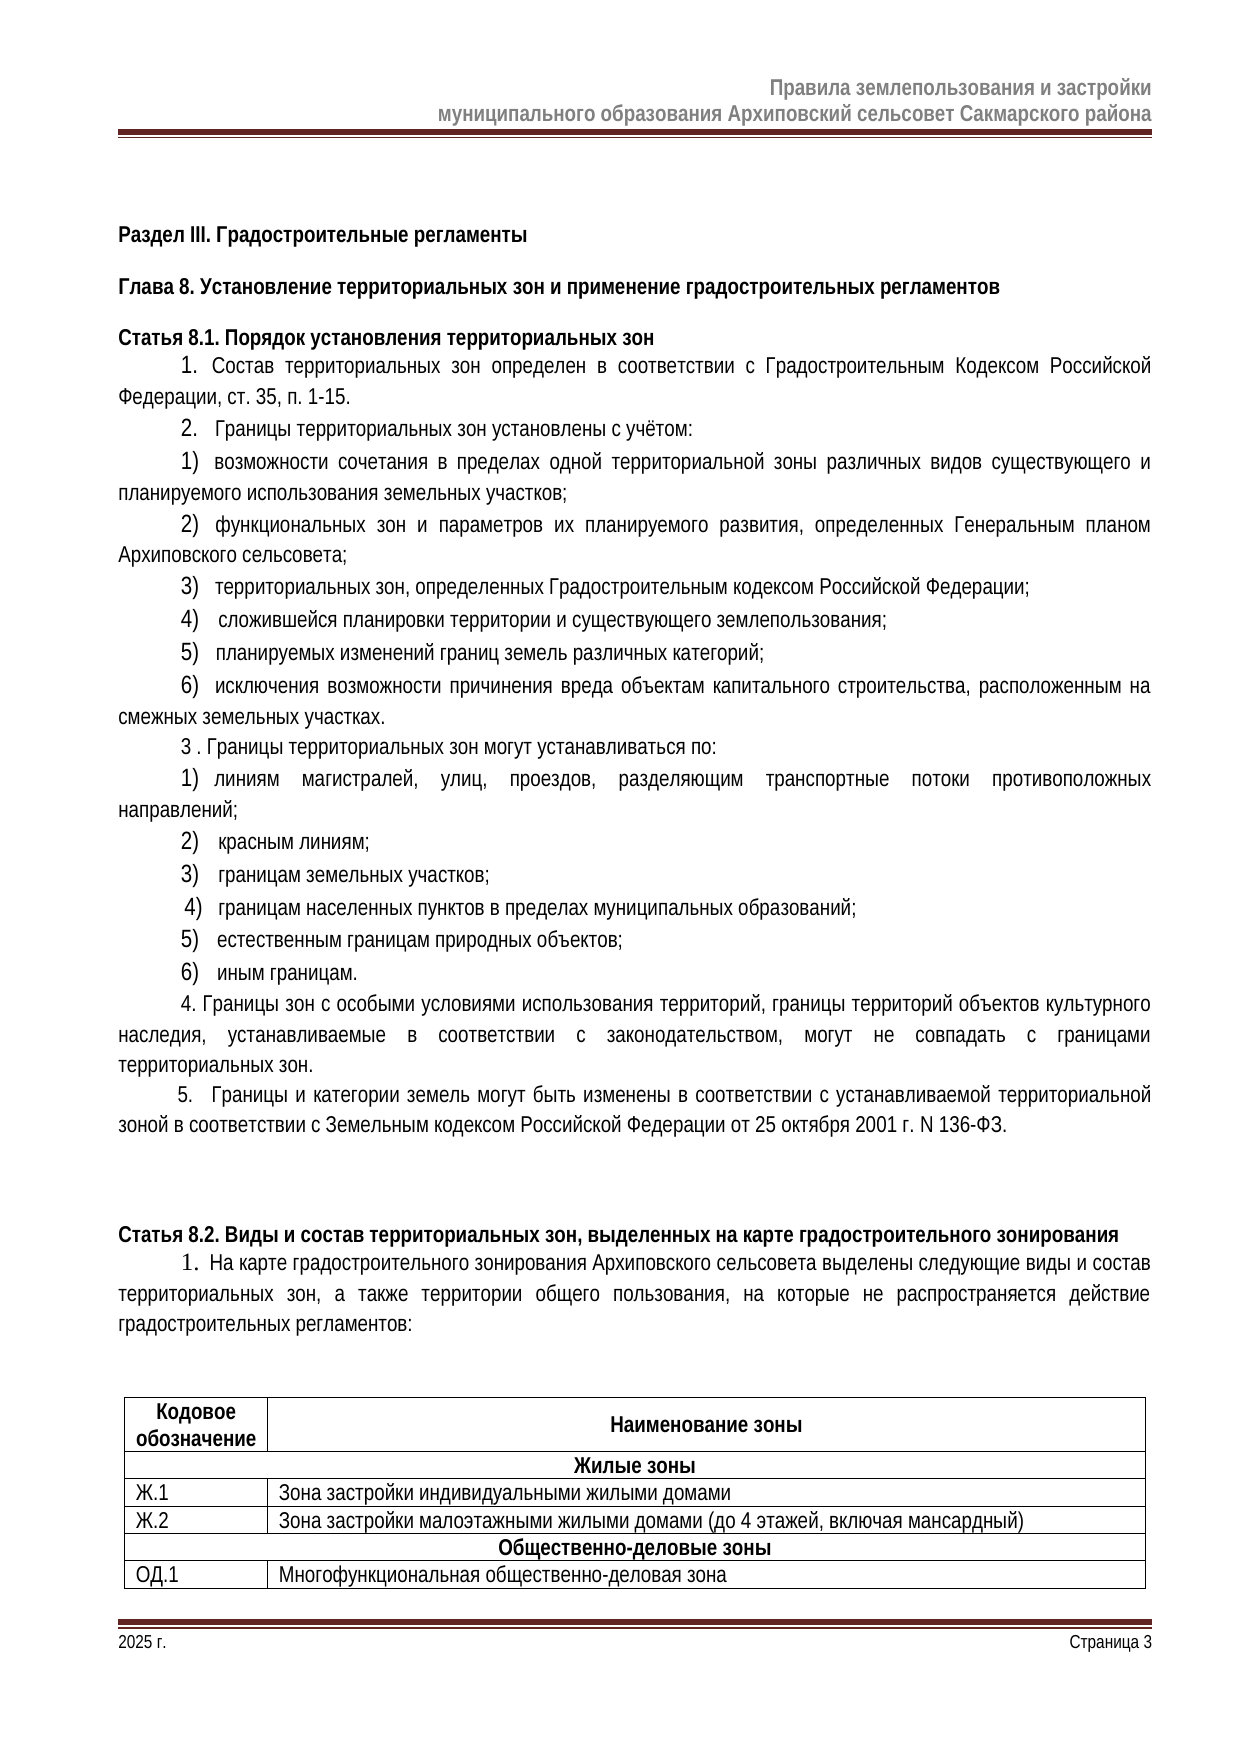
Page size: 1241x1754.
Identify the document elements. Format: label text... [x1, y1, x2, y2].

table_cell Жилые зоны [125, 1452, 1145, 1478]
text 3 . Границы территориальных зон могут устанавливаться по: [118, 733, 1152, 759]
table_cell Зона застройки индивидуальными жилыми домами [268, 1479, 1145, 1506]
list территориальных зон, определенных Градостроительным кодексом Российской Федерации; [118, 571, 1152, 600]
table_cell Ж.1 [125, 1479, 267, 1506]
subtitle Статья 8.2. Виды и состав территориальных зон, выделенных на карте градостроительного зонирования [118, 1221, 1152, 1247]
subtitle Статья 8.1. Порядок установления территориальных зон [118, 324, 1152, 350]
list Границы и категории земель могут быть изменены в соответствии с устанавливаемой территориальной зоной в соответствии с Земельным кодексом Российской Федерации от 25 октября 2001 г. N 136-ФЗ. [118, 1081, 1152, 1137]
list планируемых изменений границ земель различных категорий; [118, 637, 1152, 666]
list Состав территориальных зон определен в соответствии с Градостроительным Кодексом Российской Федерации, ст. 35, п. 1-15. [118, 350, 1152, 409]
subtitle Глава 8. Установление территориальных зон и применение градостроительных регламентов [118, 273, 1152, 299]
list естественным границам природных объектов; [118, 924, 1152, 953]
list возможности сочетания в пределах одной территориальной зоны различных видов существующего и планируемого использования земельных участков; [118, 446, 1152, 505]
list иным границам. [118, 957, 1152, 986]
list На карте градостроительного зонирования Архиповского сельсовета выделены следующие виды и состав территориальных зон, а также территории общего пользования, на которые не распространяется действие градостроительных регламентов: [118, 1247, 1152, 1337]
table_cell Общественно-деловые зоны [125, 1534, 1145, 1560]
list функциональных зон и параметров их планируемого развития, определенных Генеральным планом Архиповского сельсовета; [118, 509, 1152, 567]
table_cell Зона застройки малоэтажными жилыми домами (до 4 этажей, включая мансардный) [268, 1507, 1145, 1533]
list сложившейся планировки территории и существующего землепользования; [118, 604, 1152, 633]
table_cell Ж.2 [125, 1507, 267, 1533]
list Границы территориальных зон установлены с учётом: [118, 413, 1152, 442]
text 4. Границы зон с особыми условиями использования территорий, границы территорий объектов культурного наследия, устанавливаемые в соответствии с законодательством, могут не совпадать с границами территориальных зон. [118, 990, 1152, 1077]
list границам населенных пунктов в пределах муниципальных образований; [184, 892, 1152, 920]
list исключения возможности причинения вреда объектам капитального строительства, расположенным на смежных земельных участках. [118, 670, 1152, 729]
list линиям магистралей, улиц, проездов, разделяющим транспортные потоки противоположных направлений; [118, 763, 1152, 822]
subtitle Раздел III. Градостроительные регламенты [118, 221, 1152, 248]
list границам земельных участков; [118, 859, 1152, 887]
list красным линиям; [118, 826, 1152, 854]
table_header Наименование зоны [268, 1398, 1145, 1451]
table_cell ОД.1 [125, 1561, 267, 1588]
table_cell Многофункциональная общественно-деловая зона [268, 1561, 1145, 1588]
table_header Кодовое обозначение [125, 1398, 267, 1451]
